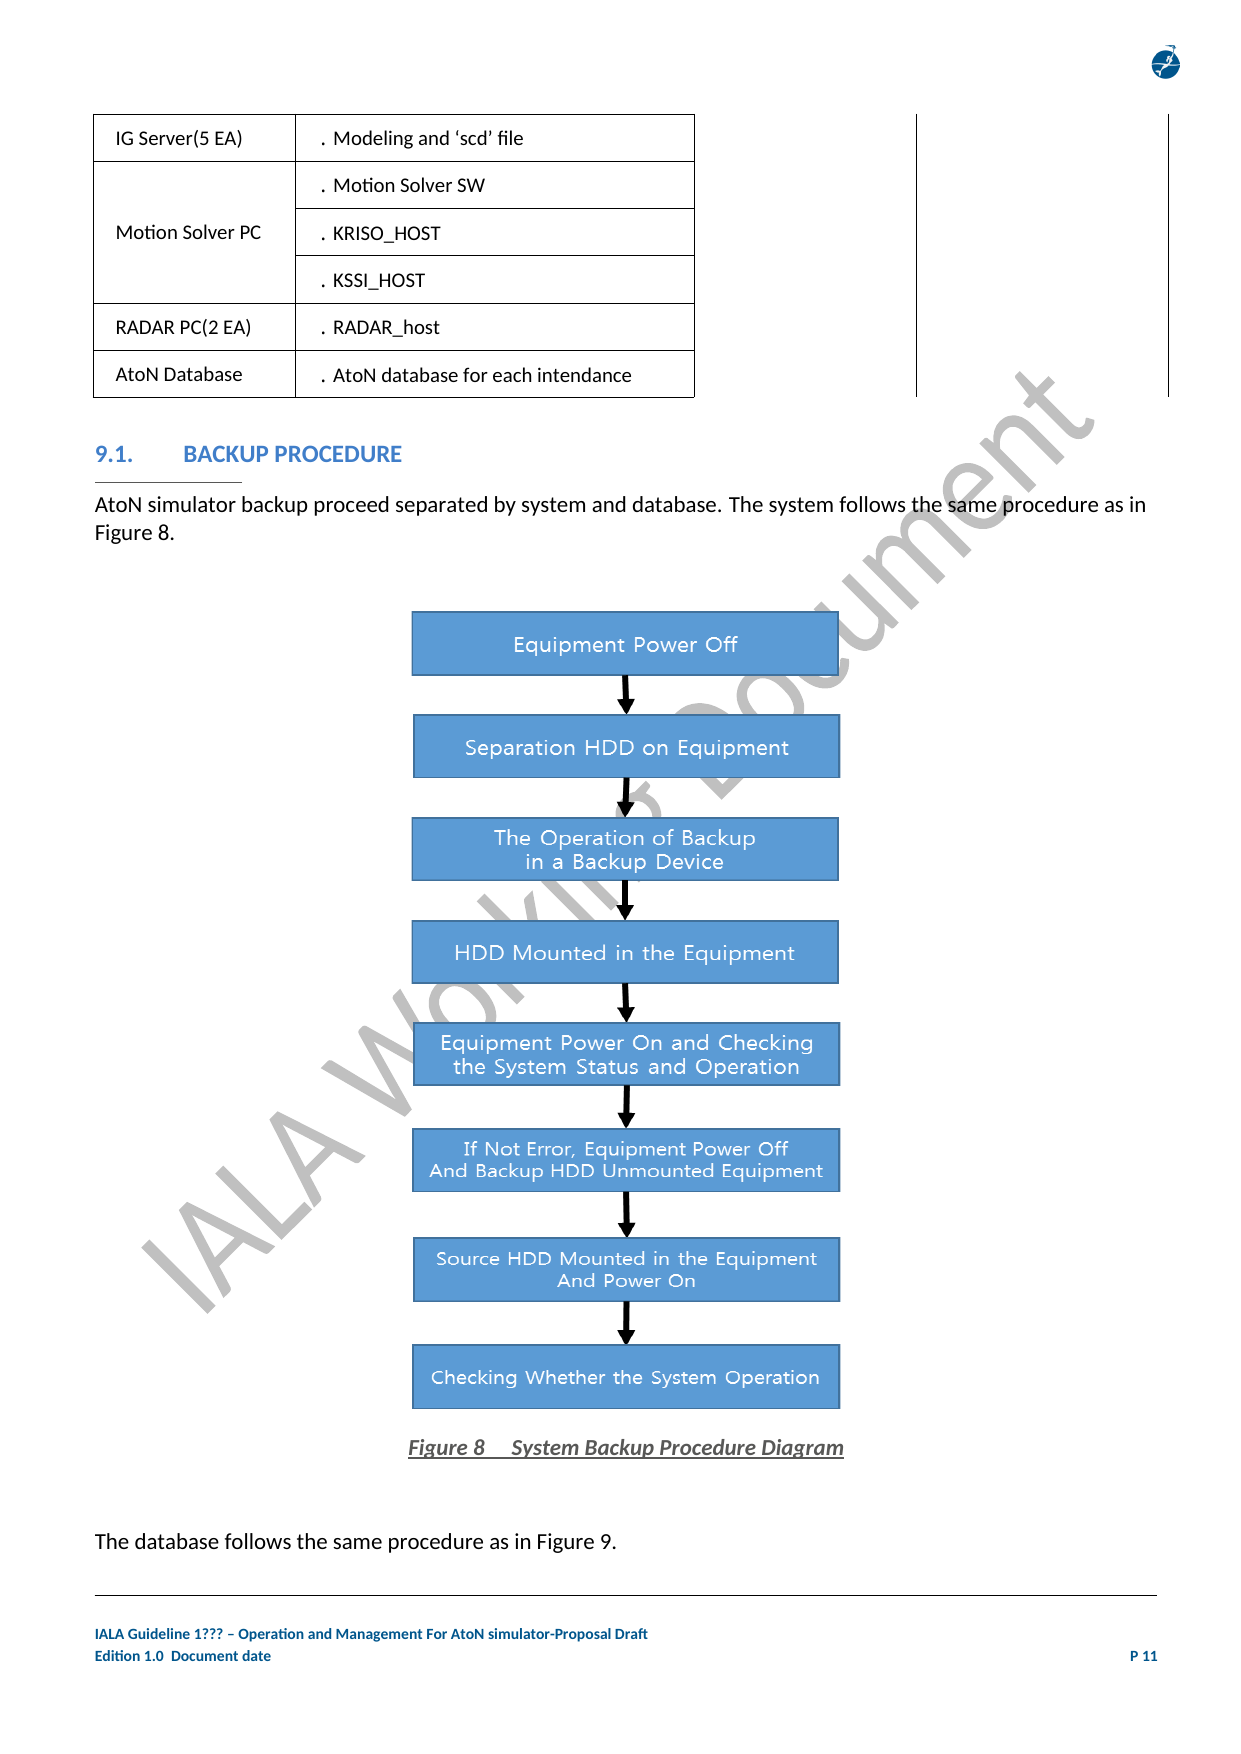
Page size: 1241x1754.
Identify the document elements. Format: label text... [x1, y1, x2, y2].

table_cell ․ Modeling and ‘scd’ file [296, 115, 694, 161]
table_cell IG Server(5 EA) [94, 115, 295, 161]
text AtoN simulator backup proceed separated by system and database. The system follows the same procedure as in Figure 8. [94, 490, 1157, 546]
table_cell RADAR PC(2 EA) [94, 304, 295, 350]
table_cell ․ AtoN database for each intendance [296, 351, 694, 397]
text System Backup Procedure Diagram [94, 1433, 1157, 1461]
table_cell ․ KSSI_HOST [296, 256, 694, 303]
table_cell Motion Solver PC [94, 162, 295, 303]
picture [411, 611, 841, 1409]
text The database follows the same procedure as in Figure 9. [94, 1527, 1157, 1555]
table_cell AtoN Database [94, 351, 295, 397]
table_cell ․ RADAR_host [296, 304, 694, 350]
picture [1120, 0, 1239, 114]
table_cell ․ Motion Solver SW [296, 162, 694, 208]
subtitle Backup procedure [94, 438, 1157, 469]
table_cell ․ KRISO_HOST [296, 209, 694, 255]
